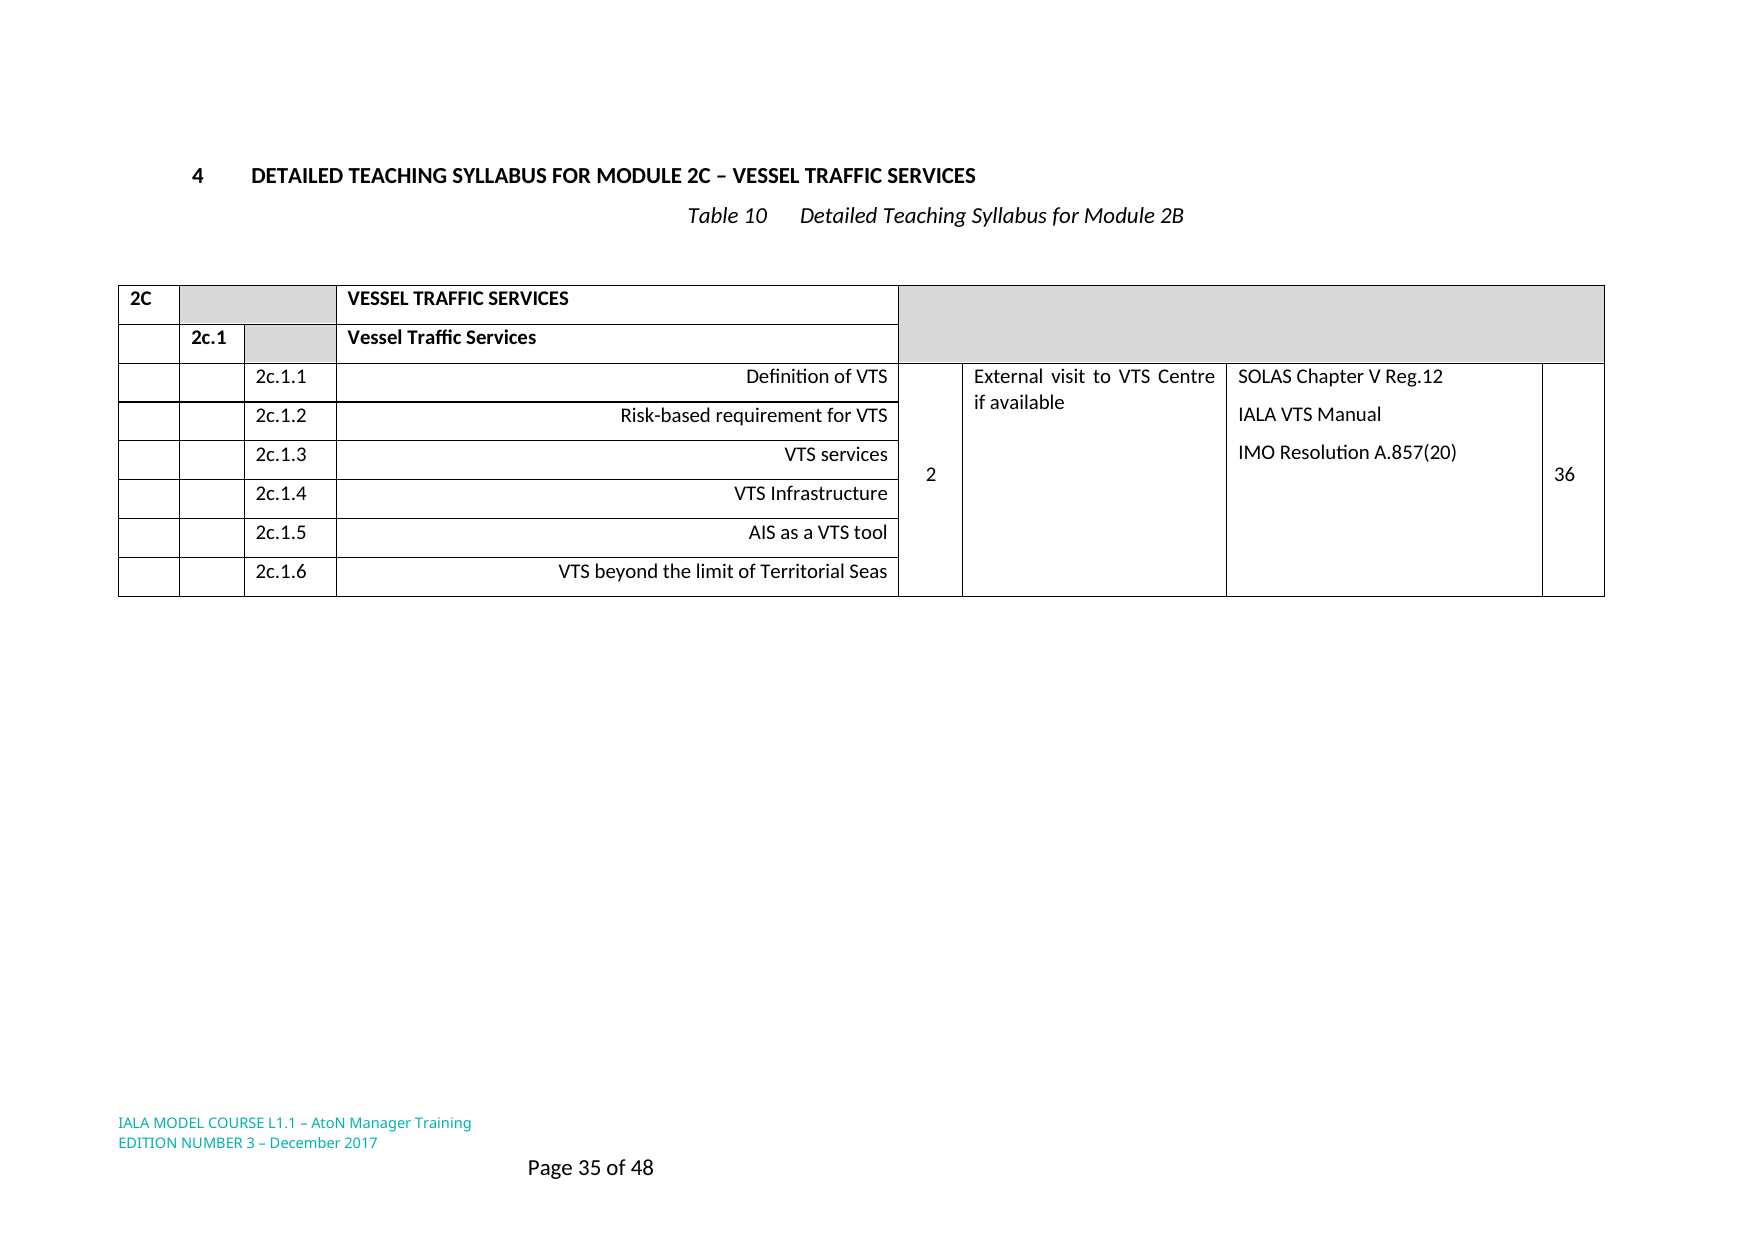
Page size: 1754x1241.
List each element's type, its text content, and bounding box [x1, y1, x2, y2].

subtitle DETAILED TEACHING SYLLABUS FOR MODULE 2C – VESSEL TRAFFIC SERVICES [192, 161, 1636, 189]
table_cell External visit to VTS Centre if available [963, 364, 1226, 596]
table_cell VTS Infrastructure [337, 480, 898, 518]
table_cell [245, 325, 336, 362]
table_cell 2 [899, 364, 962, 596]
table_cell [119, 441, 179, 479]
table_cell [180, 403, 244, 440]
table_header VESSEL TRAFFIC SERVICES [337, 286, 898, 323]
table_cell [119, 480, 179, 518]
table_cell [119, 364, 179, 401]
table_cell SOLAS Chapter V Reg.12 IALA VTS Manual IMO Resolution A.857(20) [1227, 364, 1542, 596]
table_cell [119, 519, 179, 557]
table_cell 2c.1.4 [245, 480, 336, 518]
table_cell [119, 558, 179, 596]
table_header [899, 286, 1604, 362]
table_cell Definition of VTS [337, 364, 898, 401]
table_cell [119, 325, 179, 362]
table_cell 36 [1543, 364, 1604, 596]
table_cell Vessel Traffic Services [337, 325, 898, 362]
table_cell Risk-based requirement for VTS [337, 403, 898, 440]
table_cell [180, 519, 244, 557]
table_cell 2c.1.5 [245, 519, 336, 557]
table_cell 2c.1.6 [245, 558, 336, 596]
text Detailed Teaching Syllabus for Module 2B [236, 201, 1636, 229]
table_header [180, 286, 336, 323]
table_cell [180, 480, 244, 518]
table_cell [180, 364, 244, 401]
table_cell VTS beyond the limit of Territorial Seas [337, 558, 898, 596]
table_cell [180, 558, 244, 596]
table_cell 2c.1.2 [245, 403, 336, 440]
table_cell 2c.1.1 [245, 364, 336, 401]
table_cell [180, 441, 244, 479]
table_header 2C [119, 286, 179, 323]
table_cell 2c.1 [180, 325, 244, 362]
table_cell [119, 403, 179, 440]
table_cell VTS services [337, 441, 898, 479]
table_cell 2c.1.3 [245, 441, 336, 479]
table_cell AIS as a VTS tool [337, 519, 898, 557]
